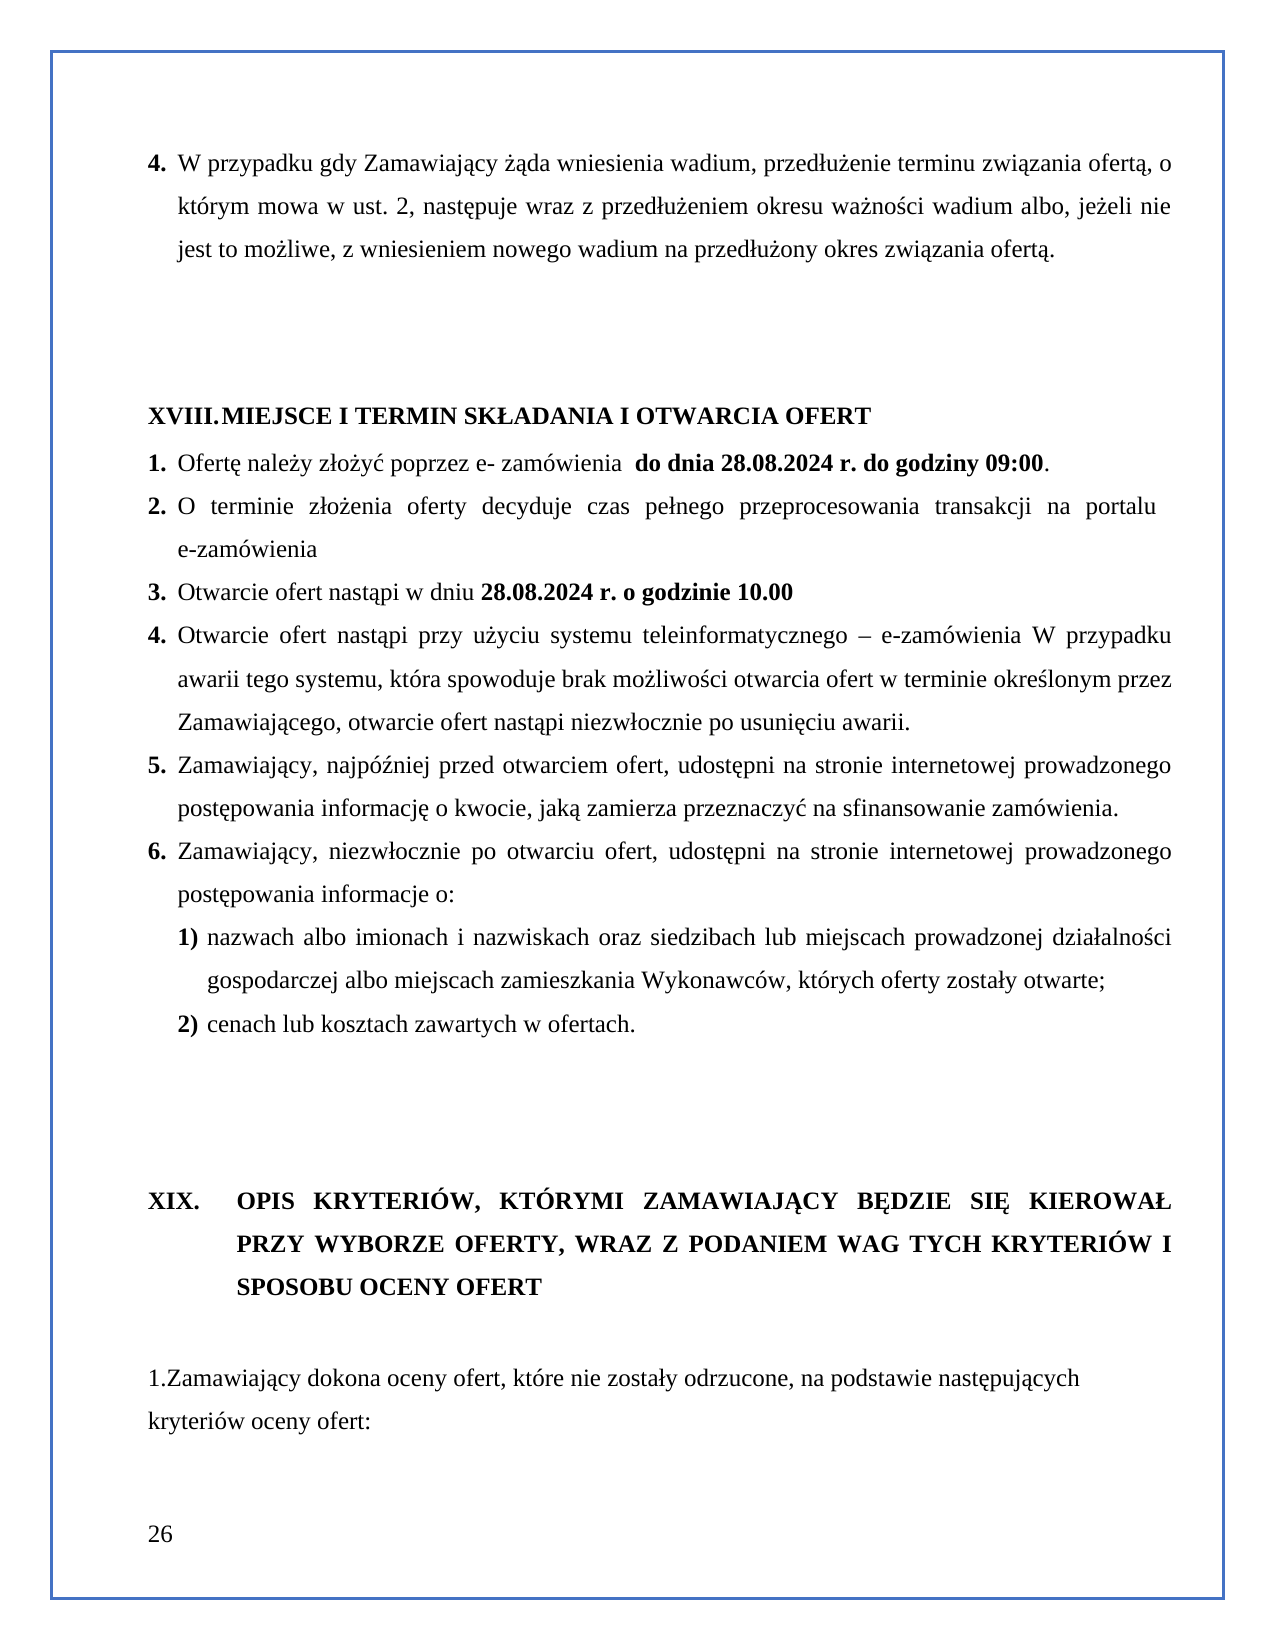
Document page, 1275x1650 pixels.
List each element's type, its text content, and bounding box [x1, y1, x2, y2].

text 6. Zamawiający, niezwłocznie po otwarciu ofert, udostępni na stronie internetowej prowadzonego postępowania informacje o: [148, 836, 1172, 908]
text 5. Zamawiający, najpóźniej przed otwarciem ofert, udostępni na stronie internetowej prowadzonego postępowania informację o kwocie, jaką zamierza przeznaczyć na sfinansowanie zamówienia. [148, 750, 1172, 822]
text 2. O terminie złożenia oferty decyduje czas pełnego przeprocesowania transakcji na portalu e-zamówienia [148, 491, 1172, 563]
text 1) nazwach albo imionach i nazwiskach oraz siedzibach lub miejscach prowadzonej działalności gospodarczej albo miejscach zamieszkania Wykonawców, których oferty zostały otwarte; [177, 922, 1172, 994]
text 2) cenach lub kosztach zawartych w ofertach. [177, 1009, 1172, 1088]
text 1.Zamawiający dokona oceny ofert, które nie zostały odrzucone, na podstawie następujących kryteriów oceny ofert: [148, 1363, 1172, 1434]
text 4. W przypadku gdy Zamawiający żąda wniesienia wadium, przedłużenie terminu związania ofertą, o którym mowa w ust. 2, następuje wraz z przedłużeniem okresu ważności wadium albo, jeżeli nie jest to możliwe, z wniesieniem nowego wadium na przedłużony okres związania ofertą. [148, 148, 1172, 263]
text 4. Otwarcie ofert nastąpi przy użyciu systemu teleinformatycznego – e-zamówienia W przypadku awarii tego systemu, która spowoduje brak możliwości otwarcia ofert w terminie określonym przez Zamawiającego, otwarcie ofert nastąpi niezwłocznie po usunięciu awarii. [148, 621, 1172, 736]
text XIX. OPIS KRYTERIÓW, KTÓRYMI ZAMAWIAJĄCY BĘDZIE SIĘ KIEROWAŁ PRZY WYBORZE OFERTY, WRAZ Z PODANIEM WAG TYCH KRYTERIÓW I SPOSOBU OCENY OFERT [148, 1186, 1172, 1301]
text 1. Ofertę należy złożyć poprzez e- zamówienia do dnia 28.08.2024 r. do godziny 09:00. [148, 448, 1172, 477]
text 3. Otwarcie ofert nastąpi w dniu 28.08.2024 r. o godzinie 10.00 [148, 577, 1172, 606]
text XVIII. MIEJSCE I TERMIN SKŁADANIA I OTWARCIA OFERT [148, 401, 1172, 429]
